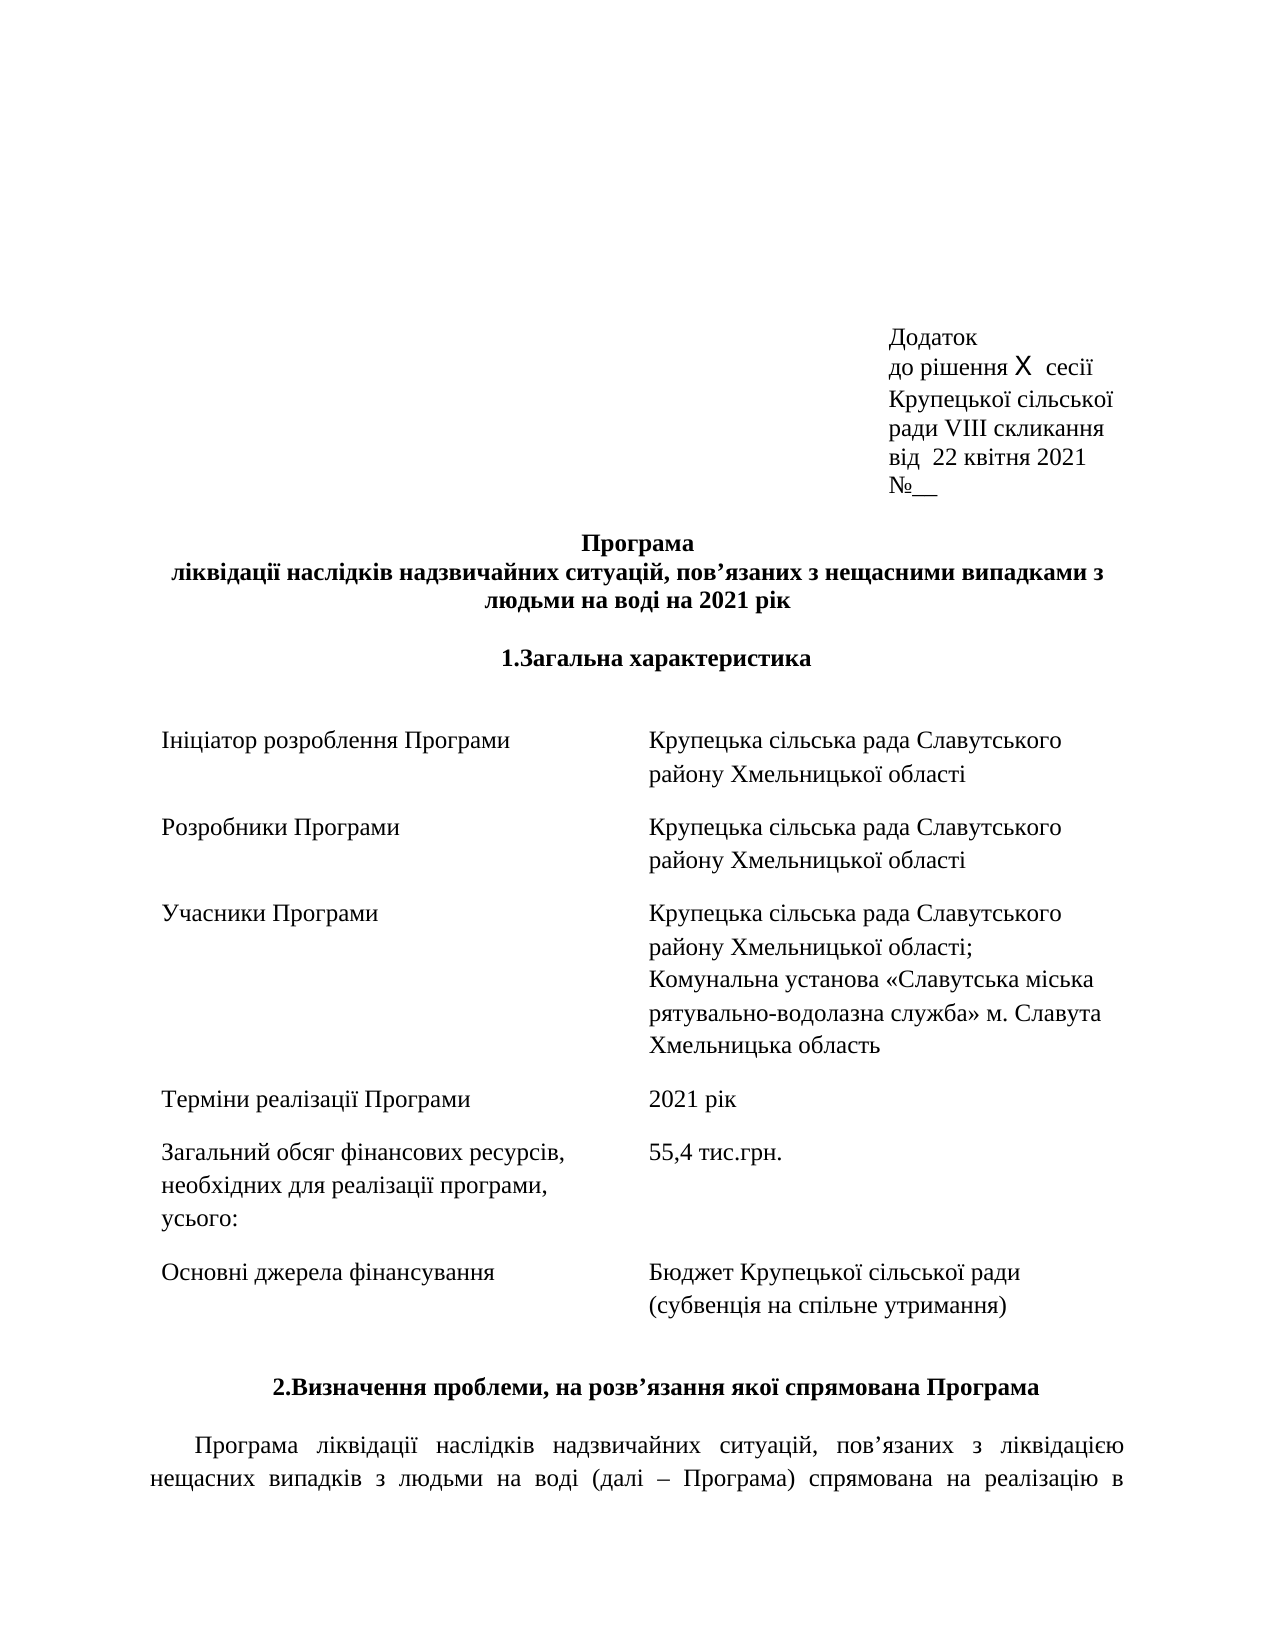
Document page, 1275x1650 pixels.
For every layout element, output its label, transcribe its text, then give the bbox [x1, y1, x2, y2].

table_cell Терміни реалізації Програми [150, 1084, 637, 1137]
table_cell Крупецька сільська рада Славутського району Хмельницької області [637, 812, 1125, 898]
text від 22 квітня 2021 №__ [888, 442, 1125, 499]
table_cell Основні джерела фінансування [150, 1257, 637, 1343]
table_header Ініціатор розроблення Програми [150, 726, 637, 812]
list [150, 1430, 1125, 1491]
text ліквідації наслідків надзвичайних ситуацій, пов’язаних з нещасними випадками з людьми на воді на 2021 рік [150, 557, 1125, 614]
table_cell 2021 рік [637, 1084, 1125, 1137]
table_cell Крупецька сільська рада Славутського району Хмельницької області; Комунальна установа «Славутська міська рятувально-водолазна служба» м. Славута Хмельницька область [637, 899, 1125, 1084]
table_cell Загальний обсяг фінансових ресурсів, необхідних для реалізації програми, усього: [150, 1138, 637, 1257]
text Програма [150, 528, 1125, 557]
table_cell Учасники Програми [150, 899, 637, 1084]
text 2.Визначення проблеми, на розв’язання якої спрямована Програма [187, 1372, 1125, 1401]
text Додаток [888, 322, 1125, 351]
table_cell Бюджет Крупецької сільської ради (субвенція на спільне утримання) [637, 1257, 1125, 1343]
table_cell 55,4 тис.грн. [637, 1138, 1125, 1257]
table_header Крупецька сільська рада Славутського району Хмельницької області [637, 726, 1125, 812]
text 1.Загальна характеристика [187, 643, 1125, 672]
table_cell Розробники Програми [150, 812, 637, 898]
text до рішення Х сесії Крупецької сільської ради VІІІ скликання [888, 351, 1125, 442]
